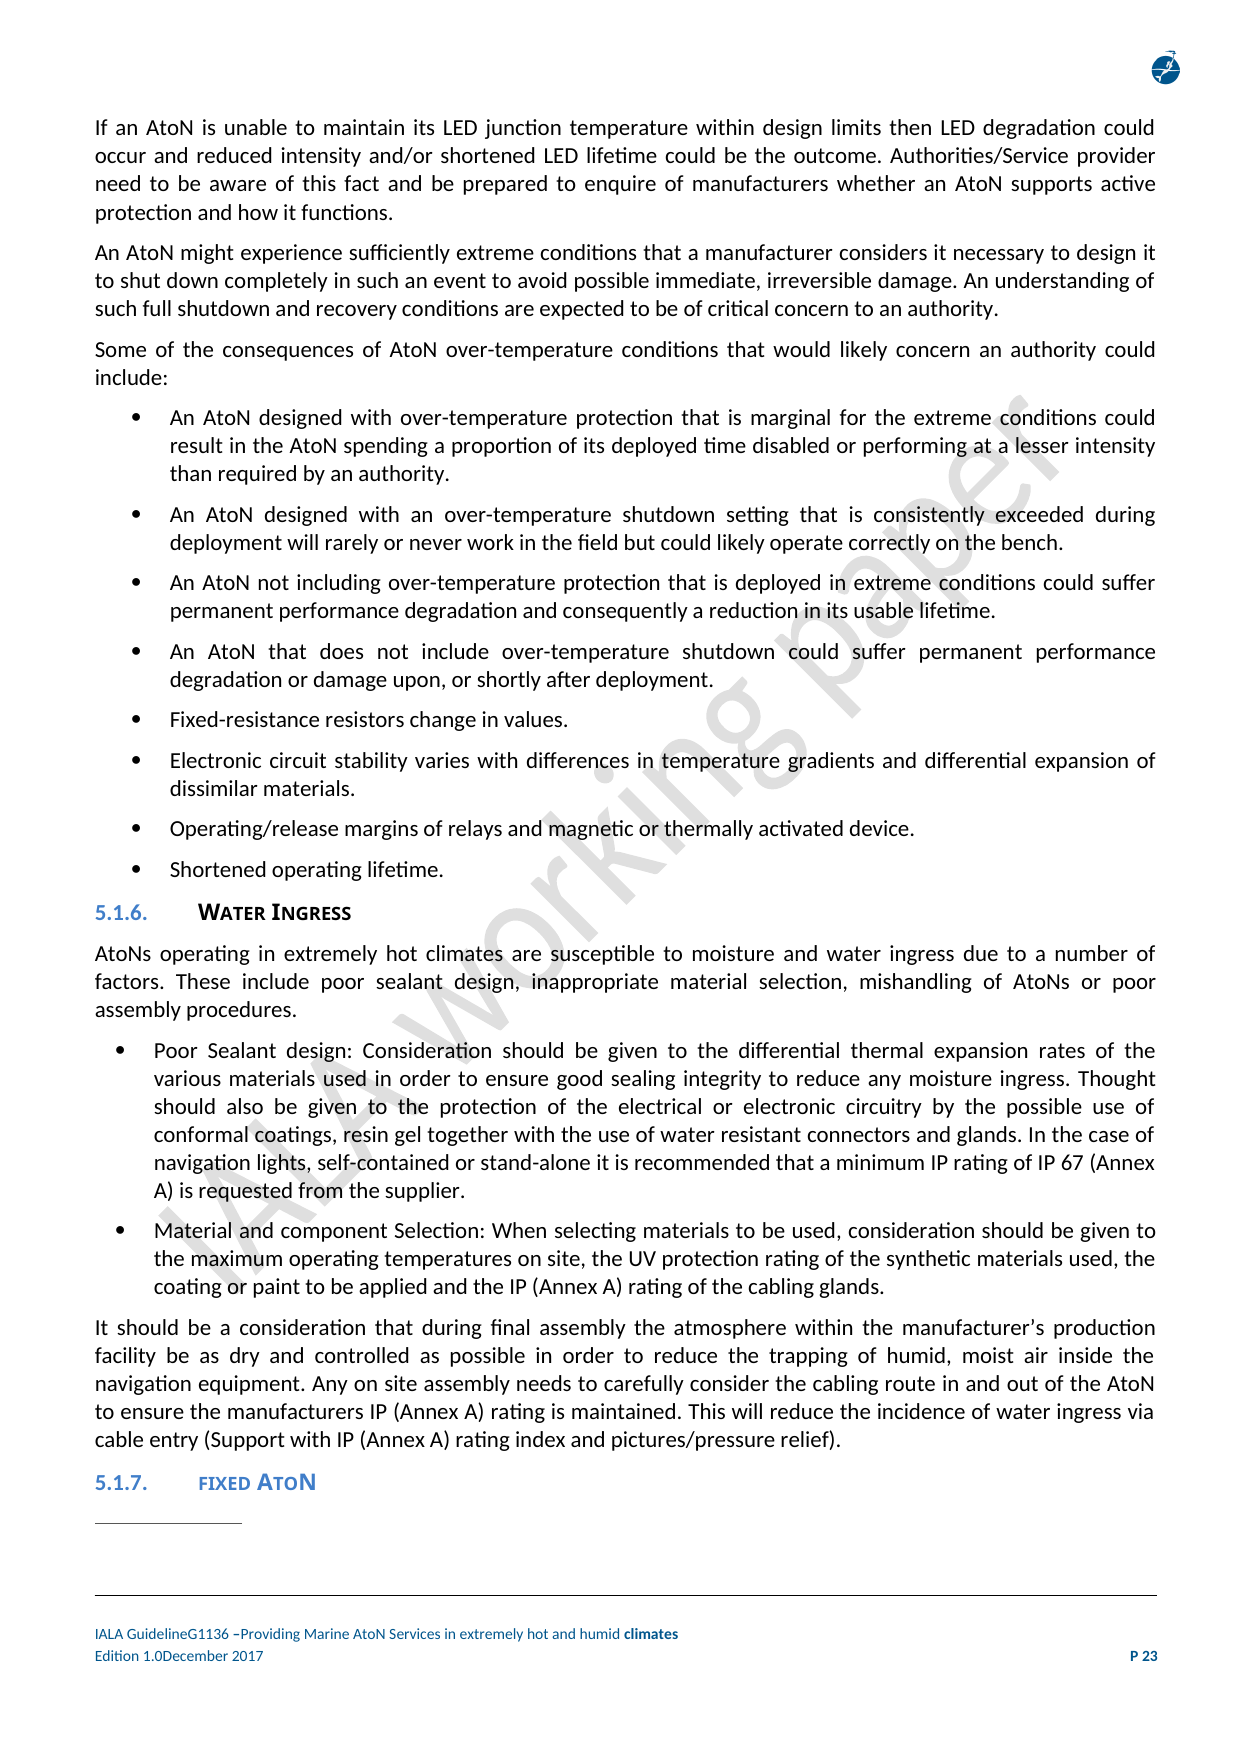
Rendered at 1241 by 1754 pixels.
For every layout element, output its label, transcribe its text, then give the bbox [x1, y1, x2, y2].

list Fixed-resistance resistors change in values. [132, 705, 1157, 733]
list Shortened operating lifetime. [132, 855, 1157, 883]
list Electronic circuit stability varies with differences in temperature gradients and differential expansion of dissimilar materials. [132, 746, 1157, 802]
list Operating/release margins of relays and magnetic or thermally activated device. [132, 814, 1157, 842]
list Poor Sealant design: Consideration should be given to the differential thermal expansion rates of the various materials used in order to ensure good sealing integrity to reduce any moisture ingress. Thought should also be given to the protection of the electrical or electronic circuitry by the possible use of conformal coatings, resin gel together with the use of water resistant connectors and glands. In the case of navigation lights, self-contained or stand-alone it is recommended that a minimum IP rating of IP 67 (Annex A) is requested from the supplier. [116, 1036, 1157, 1204]
subtitle Water Ingress [94, 896, 1157, 927]
text If an AtoN is unable to maintain its LED junction temperature within design limits then LED degradation could occur and reduced intensity and/or shortened LED lifetime could be the outcome. Authorities/Service provider need to be aware of this fact and be prepared to enquire of manufacturers whether an AtoN supports active protection and how it functions. [94, 113, 1157, 226]
text AtoNs operating in extremely hot climates are susceptible to moisture and water ingress due to a number of factors. These include poor sealant design, inappropriate material selection, mishandling of AtoNs or poor assembly procedures. [94, 939, 1157, 1023]
text It should be a consideration that during final assembly the atmosphere within the manufacturer’s production facility be as dry and controlled as possible in order to reduce the trapping of humid, moist air inside the navigation equipment. Any on site assembly needs to carefully consider the cabling route in and out of the AtoN to ensure the manufacturers IP (Annex A) rating is maintained. This will reduce the incidence of water ingress via cable entry (Support with IP (Annex A) rating index and pictures/pressure relief). [94, 1313, 1157, 1453]
text Some of the consequences of AtoN over-temperature conditions that would likely concern an authority could include: [94, 335, 1157, 391]
list An AtoN not including over-temperature protection that is deployed in extreme conditions could suffer permanent performance degradation and consequently a reduction in its usable lifetime. [132, 568, 1157, 624]
text An AtoN might experience sufficiently extreme conditions that a manufacturer considers it necessary to design it to shut down completely in such an event to avoid possible immediate, irreversible damage. An understanding of such full shutdown and recovery conditions are expected to be of critical concern to an authority. [94, 238, 1157, 322]
list An AtoN designed with an over-temperature shutdown setting that is consistently exceeded during deployment will rarely or never work in the field but could likely operate correctly on the bench. [132, 500, 1157, 556]
subtitle fixed AtoN [94, 1466, 1157, 1497]
list Material and component Selection: When selecting materials to be used, consideration should be given to the maximum operating temperatures on site, the UV protection rating of the synthetic materials used, the coating or paint to be applied and the IP (Annex A) rating of the cabling glands. [116, 1216, 1157, 1301]
picture [1120, 0, 1239, 119]
list An AtoN designed with over-temperature protection that is marginal for the extreme conditions could result in the AtoN spending a proportion of its deployed time disabled or performing at a lesser intensity than required by an authority. [132, 403, 1157, 487]
list An AtoN that does not include over-temperature shutdown could suffer permanent performance degradation or damage upon, or shortly after deployment. [132, 637, 1157, 693]
